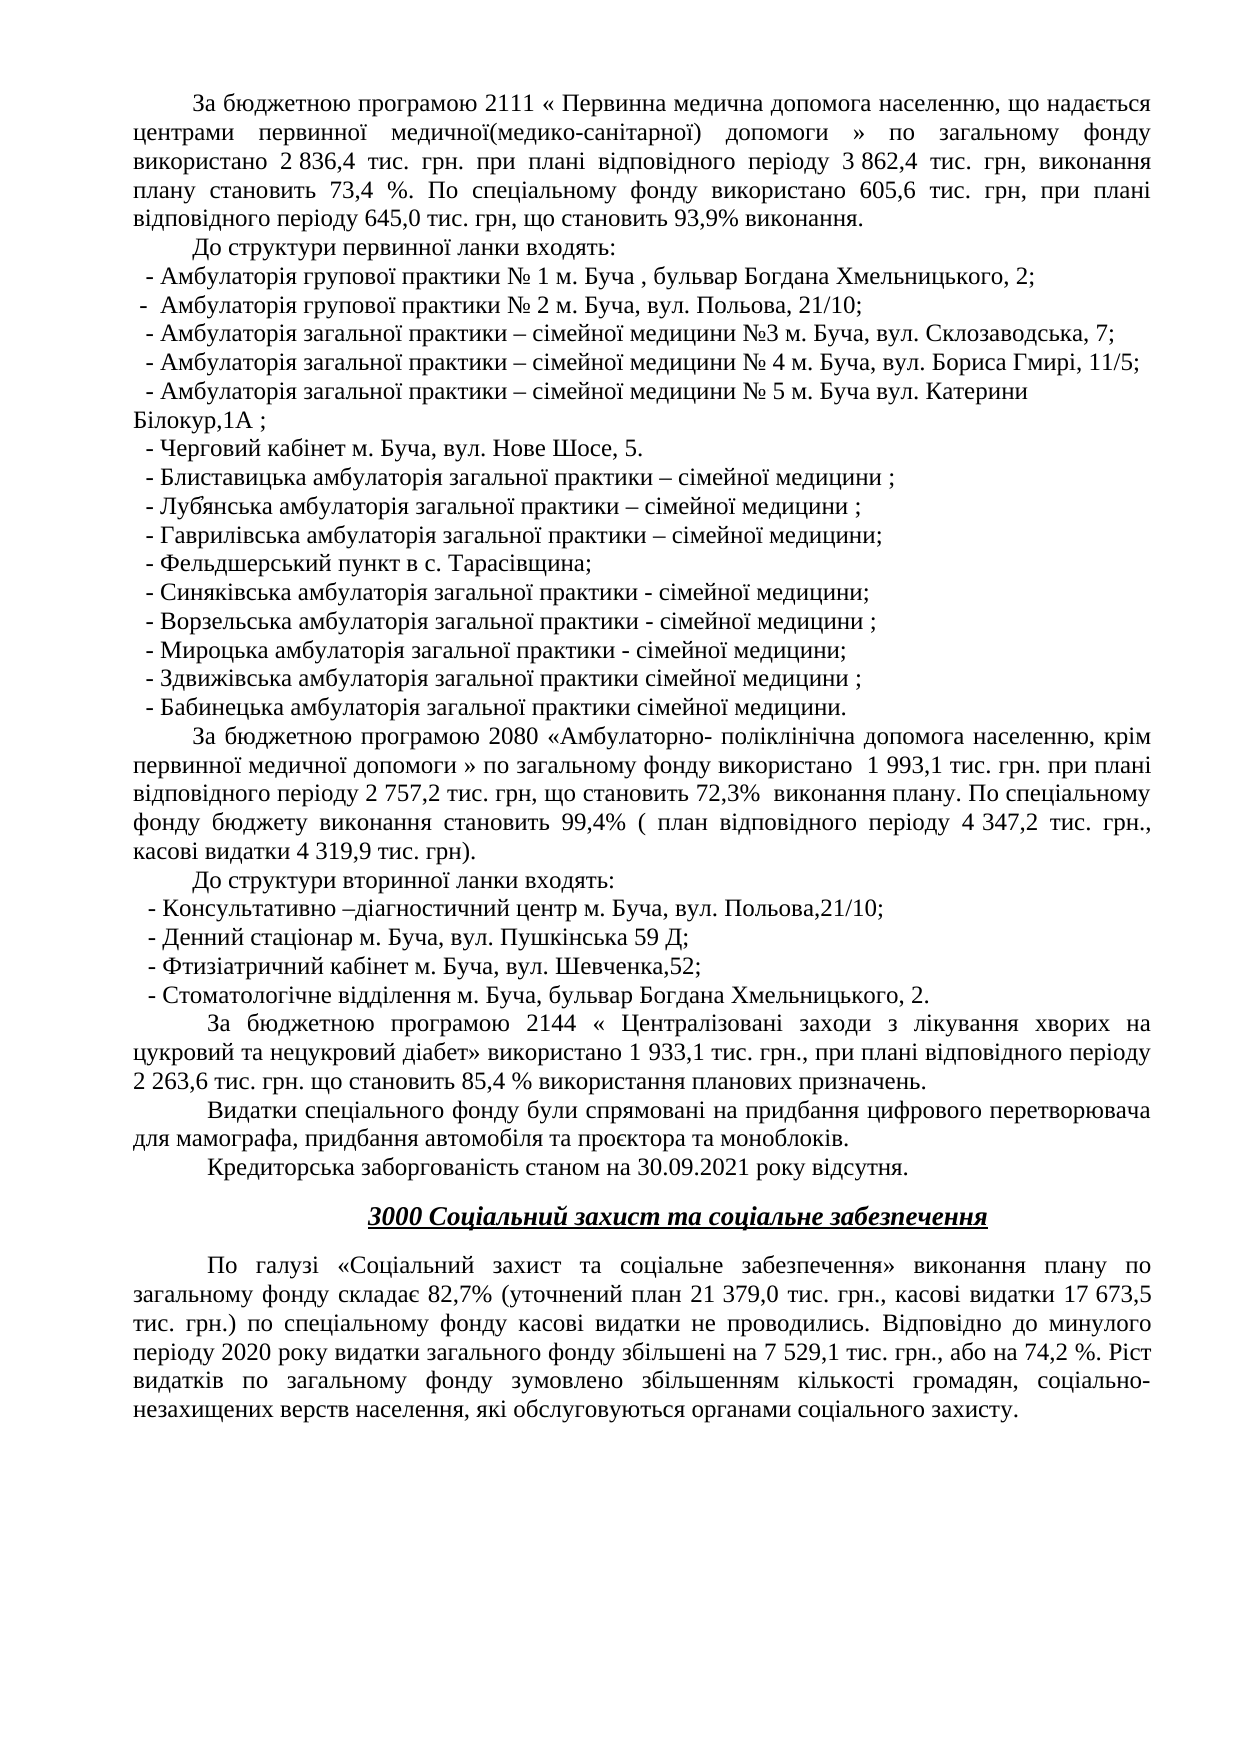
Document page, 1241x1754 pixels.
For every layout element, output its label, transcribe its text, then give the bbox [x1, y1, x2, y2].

text - Мироцька амбулаторія загальної практики - сімейної медицини; [133, 635, 1152, 663]
text Видатки спеціального фонду були спрямовані на придбання цифрового перетворювача для мамографа, придбання автомобіля та проєктора та моноблоків. [133, 1095, 1152, 1152]
text За бюджетною програмою 2111 « Первинна медична допомога населенню, що надається центрами первинної медичної(медико-санітарної) допомоги » по загальному фонду використано 2 836,4 тис. грн. при плані відповідного періоду 3 862,4 тис. грн, виконання плану становить 73,4 %. По спеціальному фонду використано 605,6 тис. грн, при плані відповідного періоду 645,0 тис. грн, що становить 93,9% виконання. [133, 88, 1152, 232]
text - Фельдшерський пункт в с. Тарасівщина; [133, 548, 1152, 577]
text - Синяківська амбулаторія загальної практики - сімейної медицини; [133, 577, 1152, 606]
text - Амбулаторія групової практики № 2 м. Буча, вул. Польова, 21/10; [133, 290, 1152, 318]
text Кредиторська заборгованість станом на 30.09.2021 року відсутня. [133, 1152, 1152, 1181]
text - Черговий кабінет м. Буча, вул. Нове Шосе, 5. [133, 433, 1152, 462]
text - Блиставицька амбулаторія загальної практики – сімейної медицини ; [133, 462, 1152, 491]
text 3000 Соціальний захист та соціальне забезпечення [133, 1200, 1152, 1231]
text - Амбулаторія загальної практики – сімейної медицини № 4 м. Буча, вул. Бориса Гмирі, 11/5; [133, 347, 1152, 376]
text - Здвижівська амбулаторія загальної практики сімейної медицини ; [133, 663, 1152, 692]
text До структури вторинної ланки входять: [133, 865, 1152, 893]
text - Стоматологічне відділення м. Буча, бульвар Богдана Хмельницького, 2. [133, 980, 1152, 1008]
text - Амбулаторія загальної практики – сімейної медицини № 5 м. Буча вул. Катерини Білокур,1А ; [133, 376, 1152, 433]
text - Гаврилівська амбулаторія загальної практики – сімейної медицини; [133, 520, 1152, 548]
text - Амбулаторія загальної практики – сімейної медицини №3 м. Буча, вул. Склозаводська, 7; [133, 318, 1152, 347]
text За бюджетною програмою 2144 « Централізовані заходи з лікування хворих на цукровий та нецукровий діабет» використано 1 933,1 тис. грн., при плані відповідного періоду 2 263,6 тис. грн. що становить 85,4 % використання планових призначень. [133, 1008, 1152, 1095]
text - Консультативно –діагностичний центр м. Буча, вул. Польова,21/10; [133, 893, 1152, 922]
text - Фтизіатричний кабінет м. Буча, вул. Шевченка,52; [133, 951, 1152, 980]
text - Денний стаціонар м. Буча, вул. Пушкінська 59 Д; [133, 922, 1152, 951]
text До структури первинної ланки входять: [133, 232, 1152, 261]
text - Амбулаторія групової практики № 1 м. Буча , бульвар Богдана Хмельницького, 2; [133, 261, 1152, 290]
text За бюджетною програмою 2080 «Амбулаторно- поліклінічна допомога населенню, крім первинної медичної допомоги » по загальному фонду використано 1 993,1 тис. грн. при плані відповідного періоду 2 757,2 тис. грн, що становить 72,3% виконання плану. По спеціальному фонду бюджету виконання становить 99,4% ( план відповідного періоду 4 347,2 тис. грн., касові видатки 4 319,9 тис. грн). [133, 721, 1152, 865]
text - Бабинецька амбулаторія загальної практики сімейної медицини. [133, 692, 1152, 721]
text - Луб҆янська амбулаторія загальної практики – сімейної медицини ; [133, 491, 1152, 520]
text - Ворзельська амбулаторія загальної практики - сімейної медицини ; [133, 606, 1152, 635]
text По галузі «Соціальний захист та соціальне забезпечення» виконання плану по загальному фонду складає 82,7% (уточнений план 21 379,0 тис. грн., касові видатки 17 673,5 тис. грн.) по спеціальному фонду касові видатки не проводились. Відповідно до минулого періоду 2020 року видатки загального фонду збільшені на 7 529,1 тис. грн., або на 74,2 %. Ріст видатків по загальному фонду зумовлено збільшенням кількості громадян, соціально-незахищених верств населення, які обслуговуються органами соціального захисту. [133, 1251, 1152, 1423]
